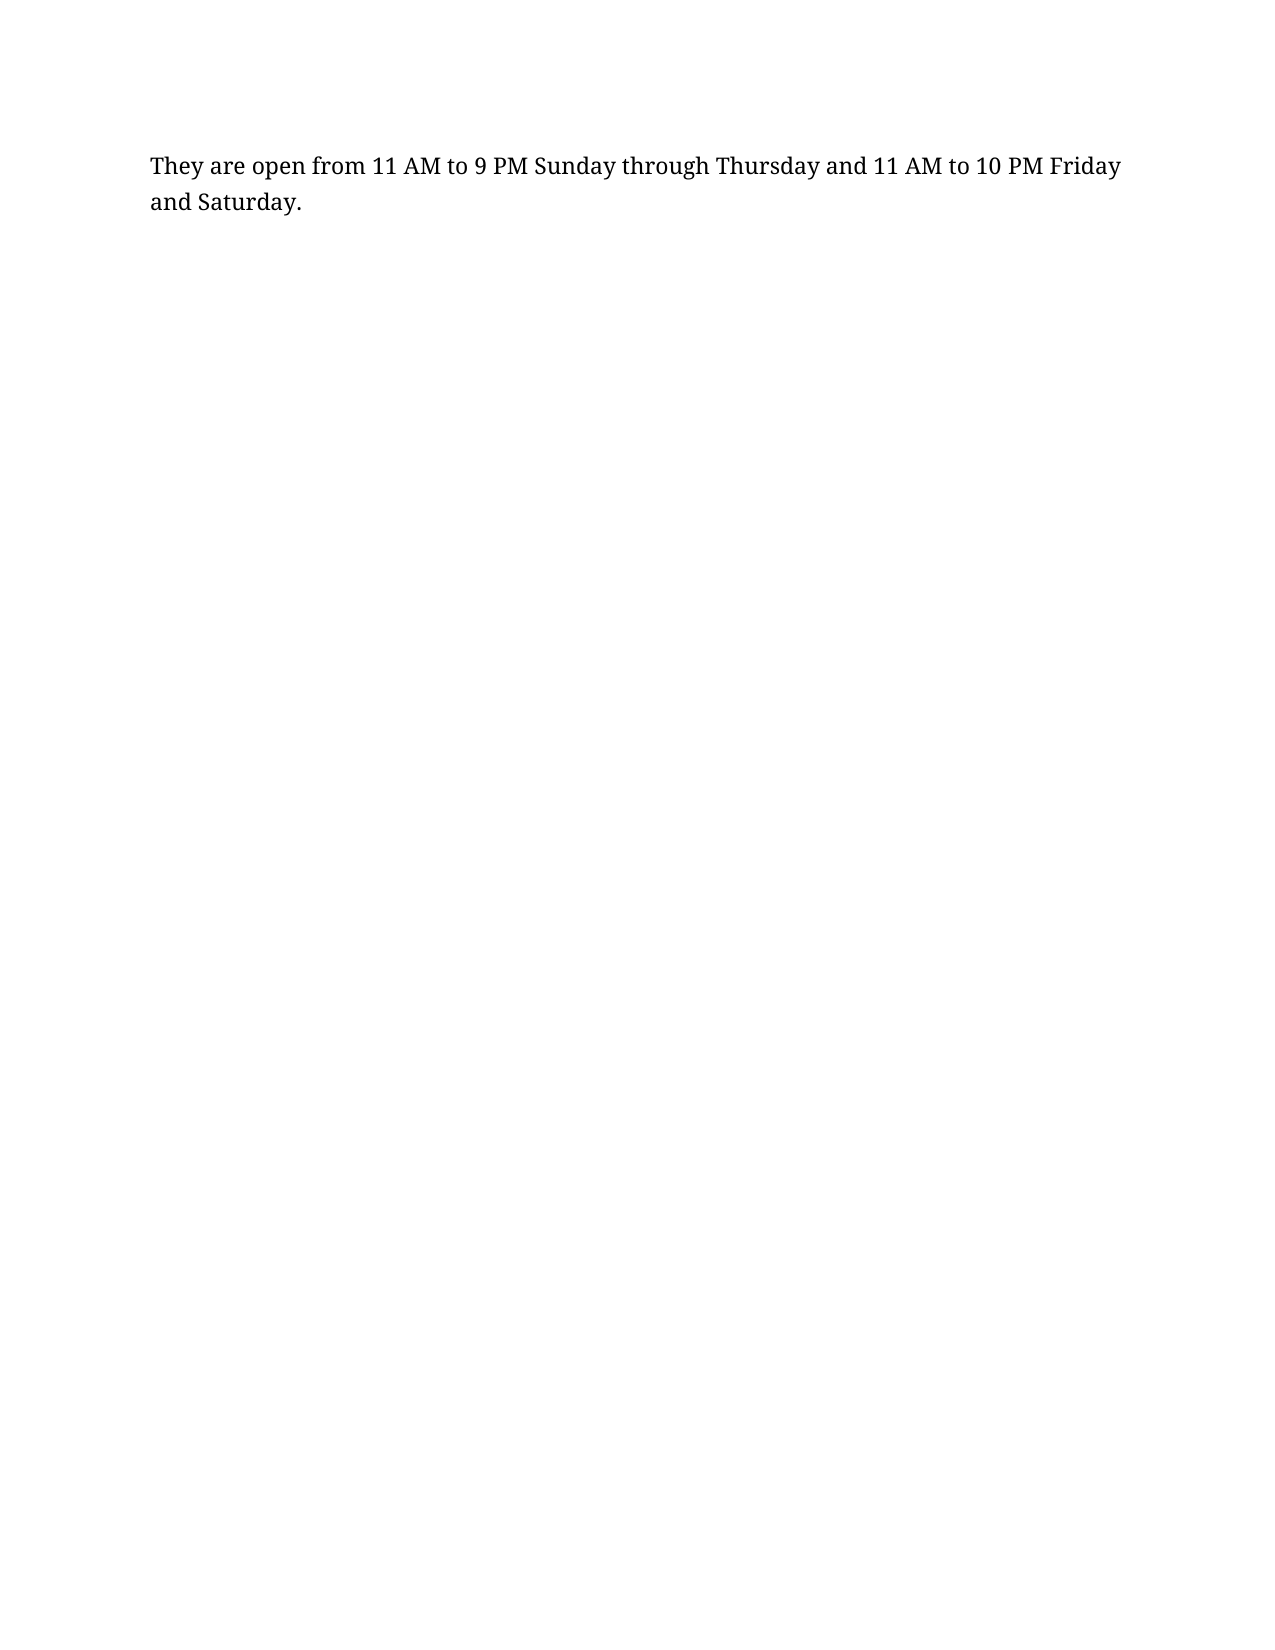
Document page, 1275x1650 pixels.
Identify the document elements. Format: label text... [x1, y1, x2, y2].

text They are open from 11 AM to 9 PM Sunday through Thursday and 11 AM to 10 PM Friday and Saturday. [150, 150, 1125, 217]
